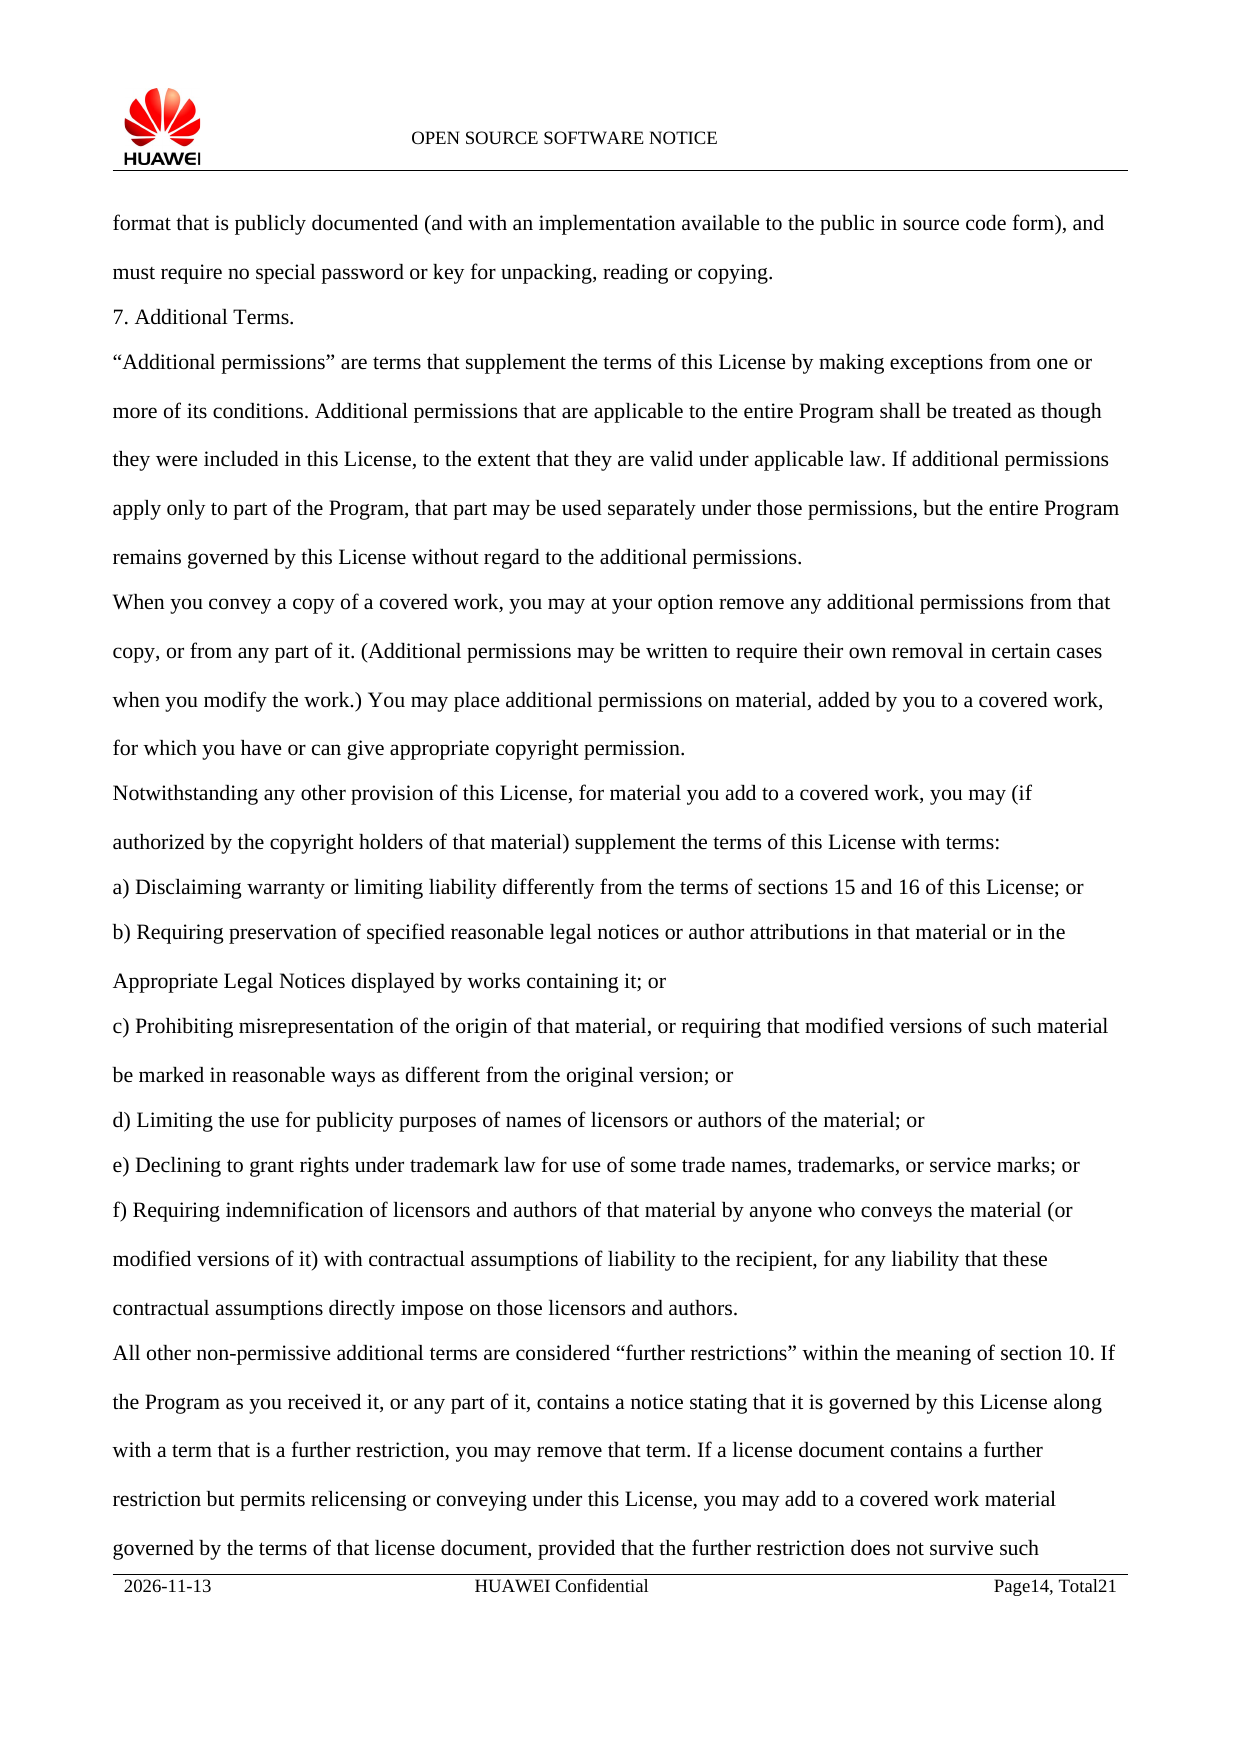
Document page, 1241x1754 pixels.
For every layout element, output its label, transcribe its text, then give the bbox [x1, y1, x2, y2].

text b) Requiring preservation of specified reasonable legal notices or author attributions in that material or in the Appropriate Legal Notices displayed by works containing it; or [112, 916, 1128, 997]
text a) Disclaiming warranty or limiting liability differently from the terms of sections 15 and 16 of this License; or [112, 871, 1128, 903]
text Notwithstanding any other provision of this License, for material you add to a covered work, you may (if authorized by the copyright holders of that material) supplement the terms of this License with terms: [112, 777, 1128, 858]
text 7. Additional Terms. [112, 300, 1128, 333]
text When you convey a copy of a covered work, you may at your option remove any additional permissions from that copy, or from any part of it. (Additional permissions may be written to require their own removal in certain cases when you modify the work.) You may place additional permissions on material, added by you to a covered work, for which you have or can give appropriate copyright permission. [112, 585, 1128, 764]
text c) Prohibiting misrepresentation of the origin of that material, or requiring that modified versions of such material be marked in reasonable ways as different from the original version; or [112, 1009, 1128, 1091]
picture [124, 88, 201, 165]
text f) Requiring indemnification of licensors and authors of that material by anyone who conveys the material (or modified versions of it) with contractual assumptions of liability to the recipient, for any liability that these contractual assumptions directly impose on those licensors and authors. [112, 1194, 1128, 1324]
text d) Limiting the use for publicity purposes of names of licensors or authors of the material; or [112, 1103, 1128, 1136]
text e) Declining to grant rights under trademark law for use of some trade names, trademarks, or service marks; or [112, 1148, 1128, 1181]
text “Additional permissions” are terms that supplement the terms of this License by making exceptions from one or more of its conditions. Additional permissions that are applicable to the entire Program shall be treated as though they were included in this License, to the extent that they are valid under applicable law. If additional permissions apply only to part of the Program, that part may be used separately under those permissions, but the entire Program remains governed by this License without regard to the additional permissions. [112, 345, 1128, 573]
